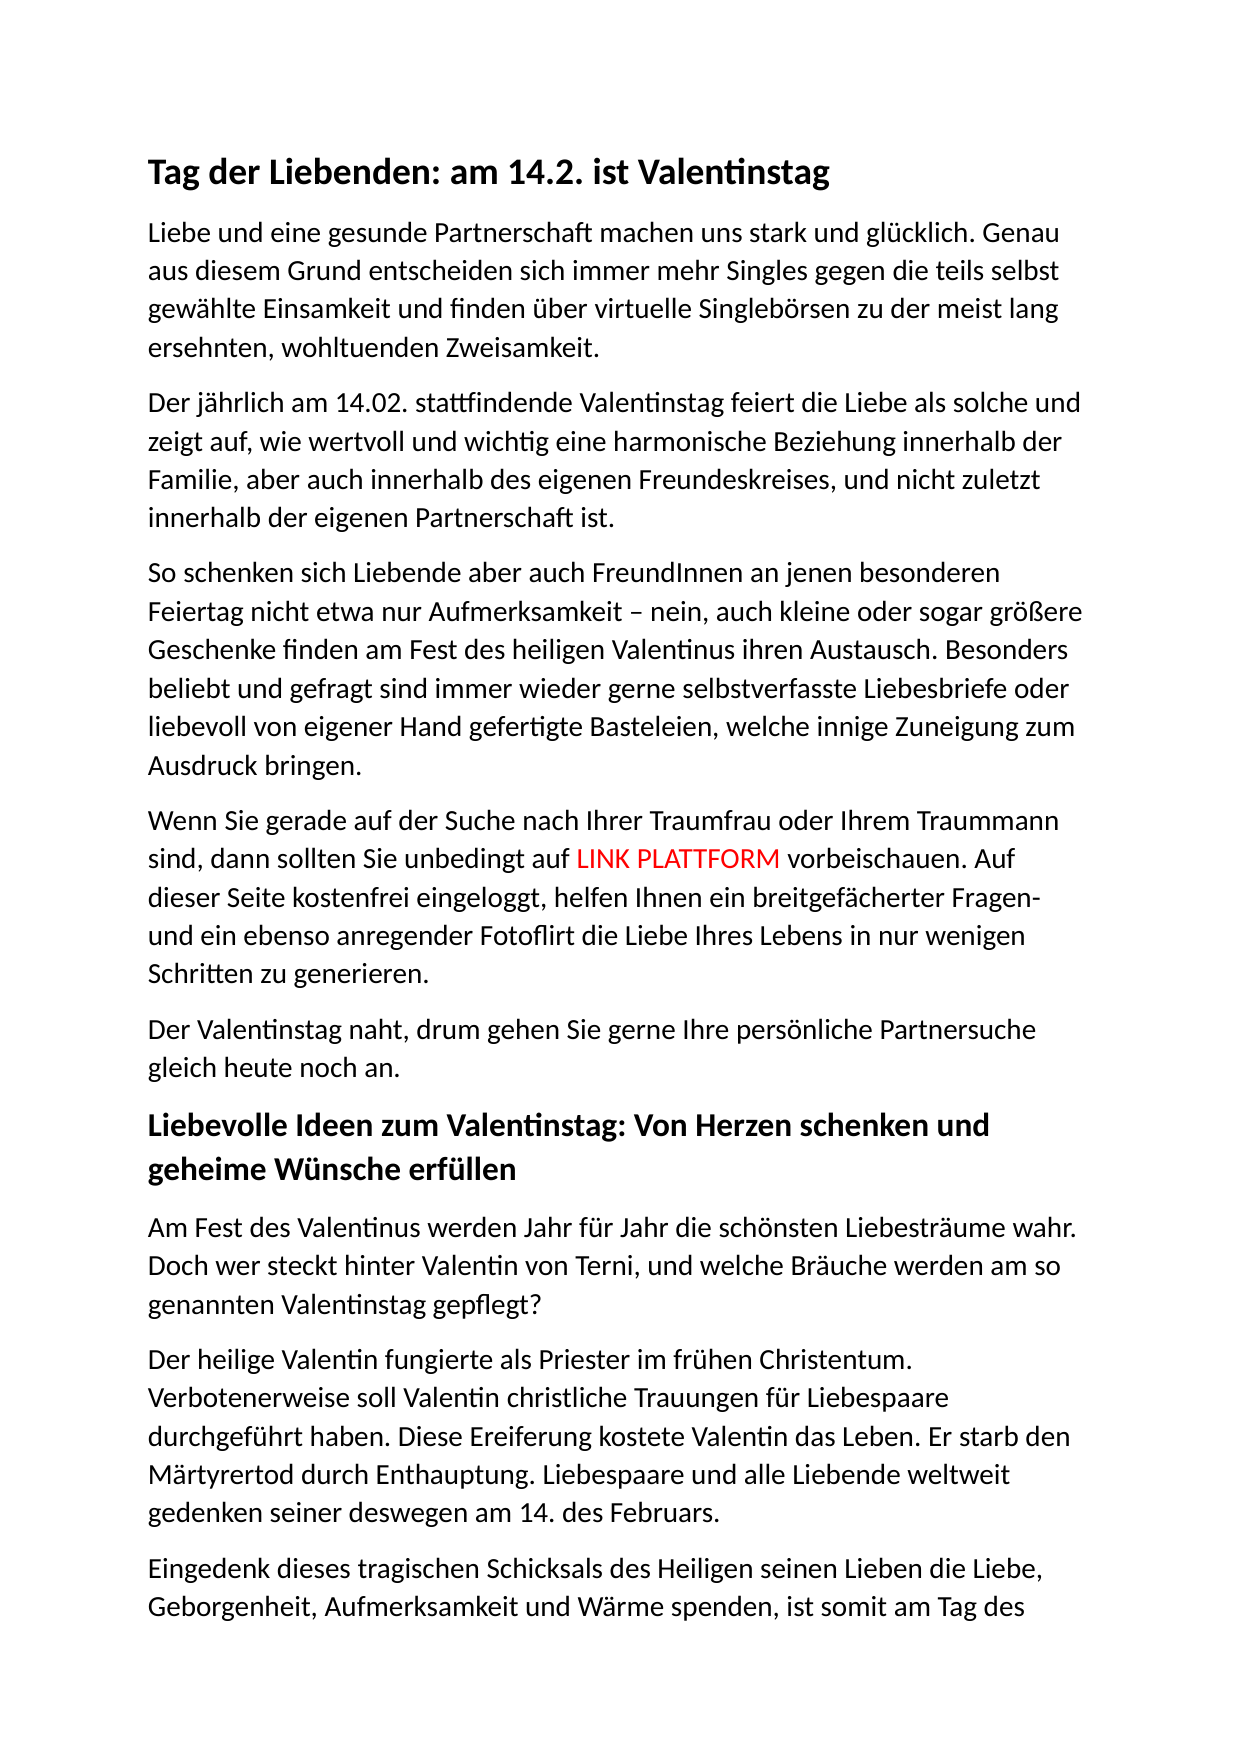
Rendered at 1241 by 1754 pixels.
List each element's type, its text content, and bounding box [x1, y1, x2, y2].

text Tag der Liebenden: am 14.2. ist Valentinstag [148, 148, 1093, 193]
text Wenn Sie gerade auf der Suche nach Ihrer Traumfrau oder Ihrem Traummann sind, dann sollten Sie unbedingt auf LINK PLATTFORM vorbeischauen. Auf dieser Seite kostenfrei eingeloggt, helfen Ihnen ein breitgefächerter Fragen- und ein ebenso anregender Fotoflirt die Liebe Ihres Lebens in nur wenigen Schritten zu generieren. [148, 802, 1093, 991]
text Am Fest des Valentinus werden Jahr für Jahr die schönsten Liebesträume wahr. Doch wer steckt hinter Valentin von Terni, und welche Bräuche werden am so genannten Valentinstag gepflegt? [148, 1209, 1093, 1321]
text Der heilige Valentin fungierte als Priester im frühen Christentum. Verbotenerweise soll Valentin christliche Trauungen für Liebespaare durchgeführt haben. Diese Ereiferung kostete Valentin das Leben. Er starb den Märtyrertod durch Enthauptung. Liebespaare und alle Liebende weltweit gedenken seiner deswegen am 14. des Februars. [148, 1341, 1093, 1530]
text Liebevolle Ideen zum Valentinstag: Von Herzen schenken und geheime Wünsche erfüllen [148, 1104, 1093, 1189]
text Der jährlich am 14.02. stattfindende Valentinstag feiert die Liebe als solche und zeigt auf, wie wertvoll und wichtig eine harmonische Beziehung innerhalb der Familie, aber auch innerhalb des eigenen Freundeskreises, und nicht zuletzt innerhalb der eigenen Partnerschaft ist. [148, 384, 1093, 535]
text Der Valentinstag naht, drum gehen Sie gerne Ihre persönliche Partnersuche gleich heute noch an. [148, 1011, 1093, 1085]
text So schenken sich Liebende aber auch FreundInnen an jenen besonderen Feiertag nicht etwa nur Aufmerksamkeit – nein, auch kleine oder sogar größere Geschenke finden am Fest des heiligen Valentinus ihren Austausch. Besonders beliebt und gefragt sind immer wieder gerne selbstverfasste Liebesbriefe oder liebevoll von eigener Hand gefertigte Basteleien, welche innige Zuneigung zum Ausdruck bringen. [148, 554, 1093, 782]
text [148, 1550, 1093, 1624]
text Liebe und eine gesunde Partnerschaft machen uns stark und glücklich. Genau aus diesem Grund entscheiden sich immer mehr Singles gegen die teils selbst gewählte Einsamkeit und finden über virtuelle Singlebörsen zu der meist lang ersehnten, wohltuenden Zweisamkeit. [148, 214, 1093, 365]
